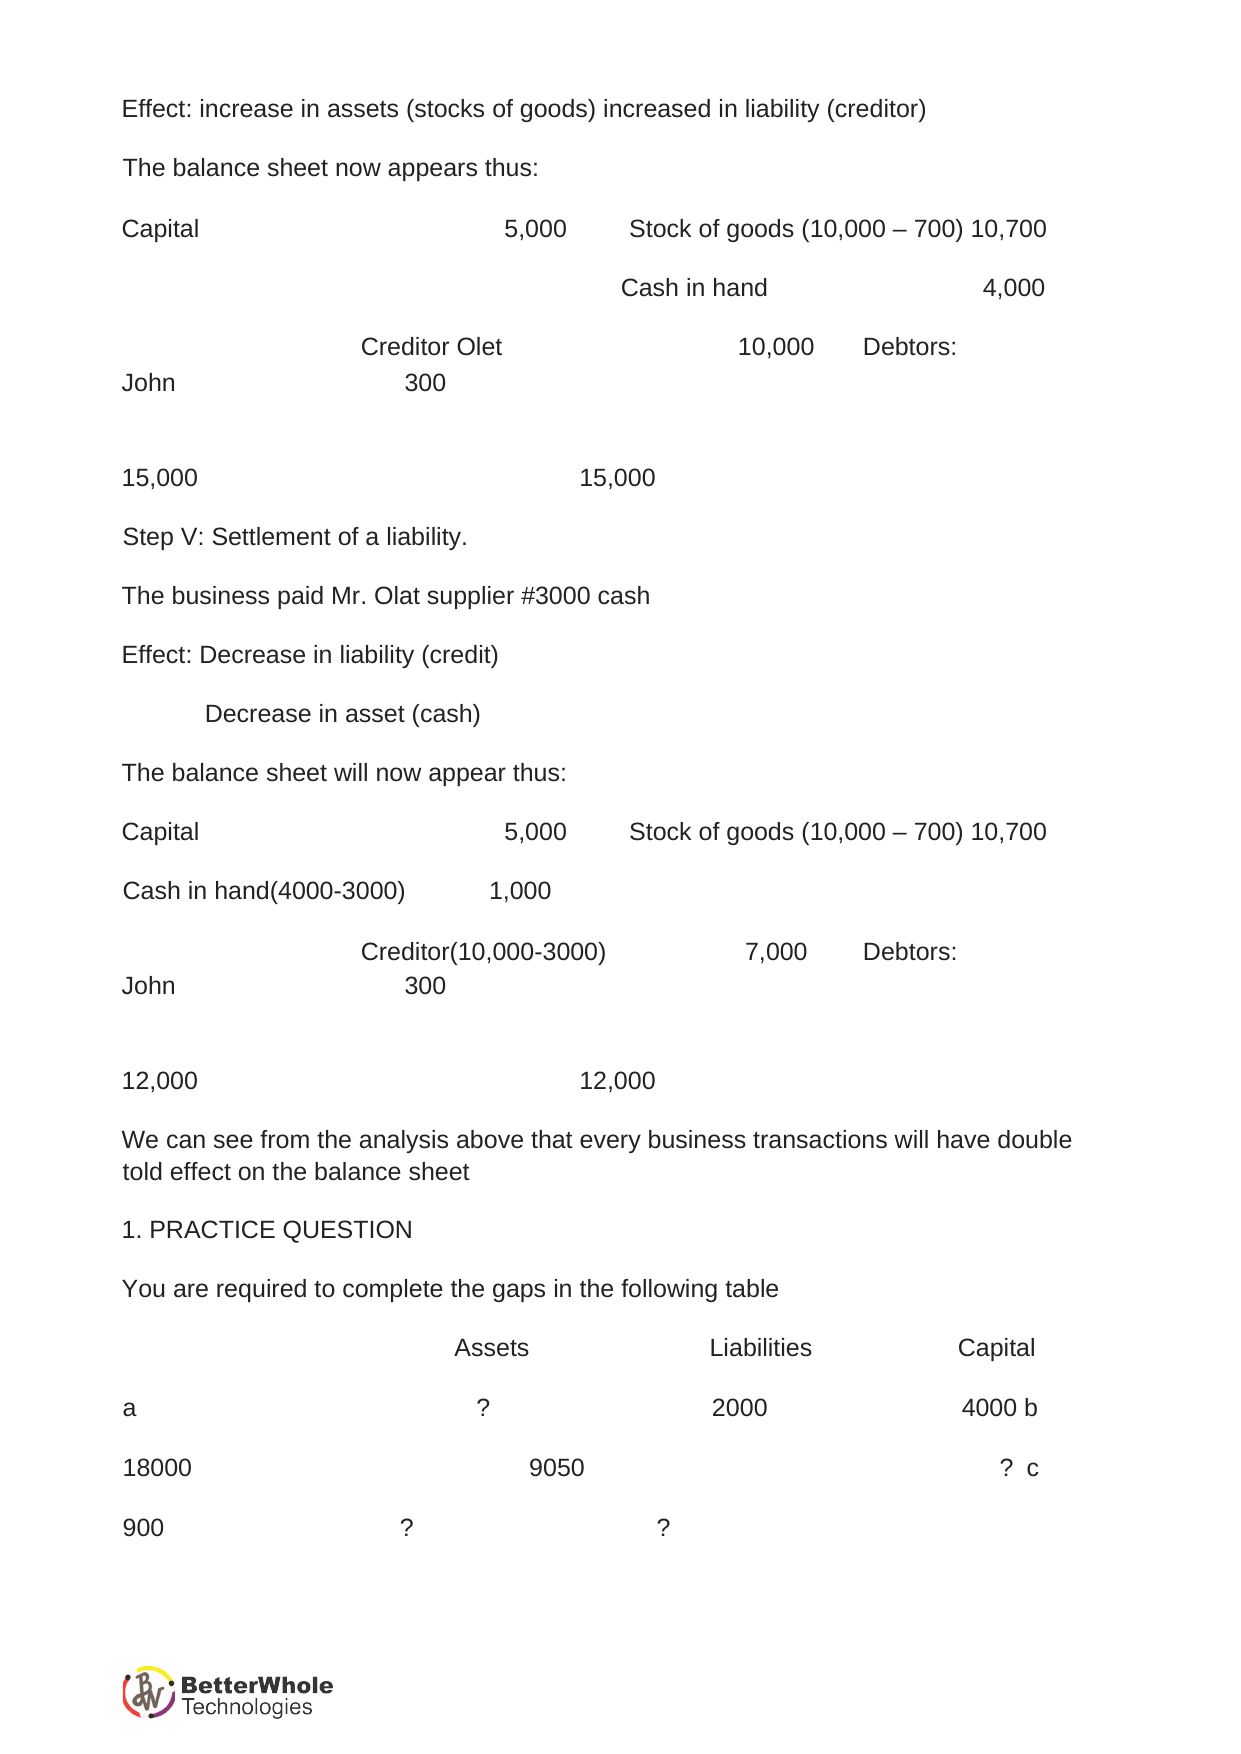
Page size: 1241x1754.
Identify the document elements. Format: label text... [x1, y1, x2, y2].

text 1. PRACTICE QUESTION [121, 1216, 1116, 1244]
text Assets Liabilities Capital a ? 2000 4000 b 18000 9050 ? c 900 ? ? [121, 1333, 1041, 1542]
picture [122, 1666, 333, 1719]
text John 300 [121, 971, 1116, 1000]
text Capital 5,000 Stock of goods (10,000 – 700) 10,700 Cash in hand(4000-3000) 1,000 [121, 817, 1116, 905]
text Cash in hand 4,000 [121, 273, 1116, 302]
text Creditor(10,000-3000) 7,000 Debtors: [361, 937, 1116, 966]
text We can see from the analysis above that every business transactions will have double told effect on the balance sheet [121, 1125, 1116, 1185]
text Creditor Olet 10,000 Debtors: [361, 332, 1116, 361]
text John 300 [121, 368, 1116, 397]
text You are required to complete the gaps in the following table [121, 1274, 1116, 1303]
text The balance sheet will now appear thus: [121, 758, 1116, 787]
text Capital 5,000 Stock of goods (10,000 – 700) 10,700 [121, 214, 1116, 243]
text 15,000 15,000 Step V: Settlement of a liability. [121, 463, 710, 551]
text 12,000 12,000 [121, 1066, 1116, 1095]
text Effect: increase in assets (stocks of goods) increased in liability (creditor) The balance sheet now appears thus: [121, 94, 972, 182]
text Decrease in asset (cash) [121, 699, 1116, 728]
text The business paid Mr. Olat supplier #3000 cash [121, 581, 1116, 610]
text Effect: Decrease in liability (credit) [121, 640, 1116, 669]
